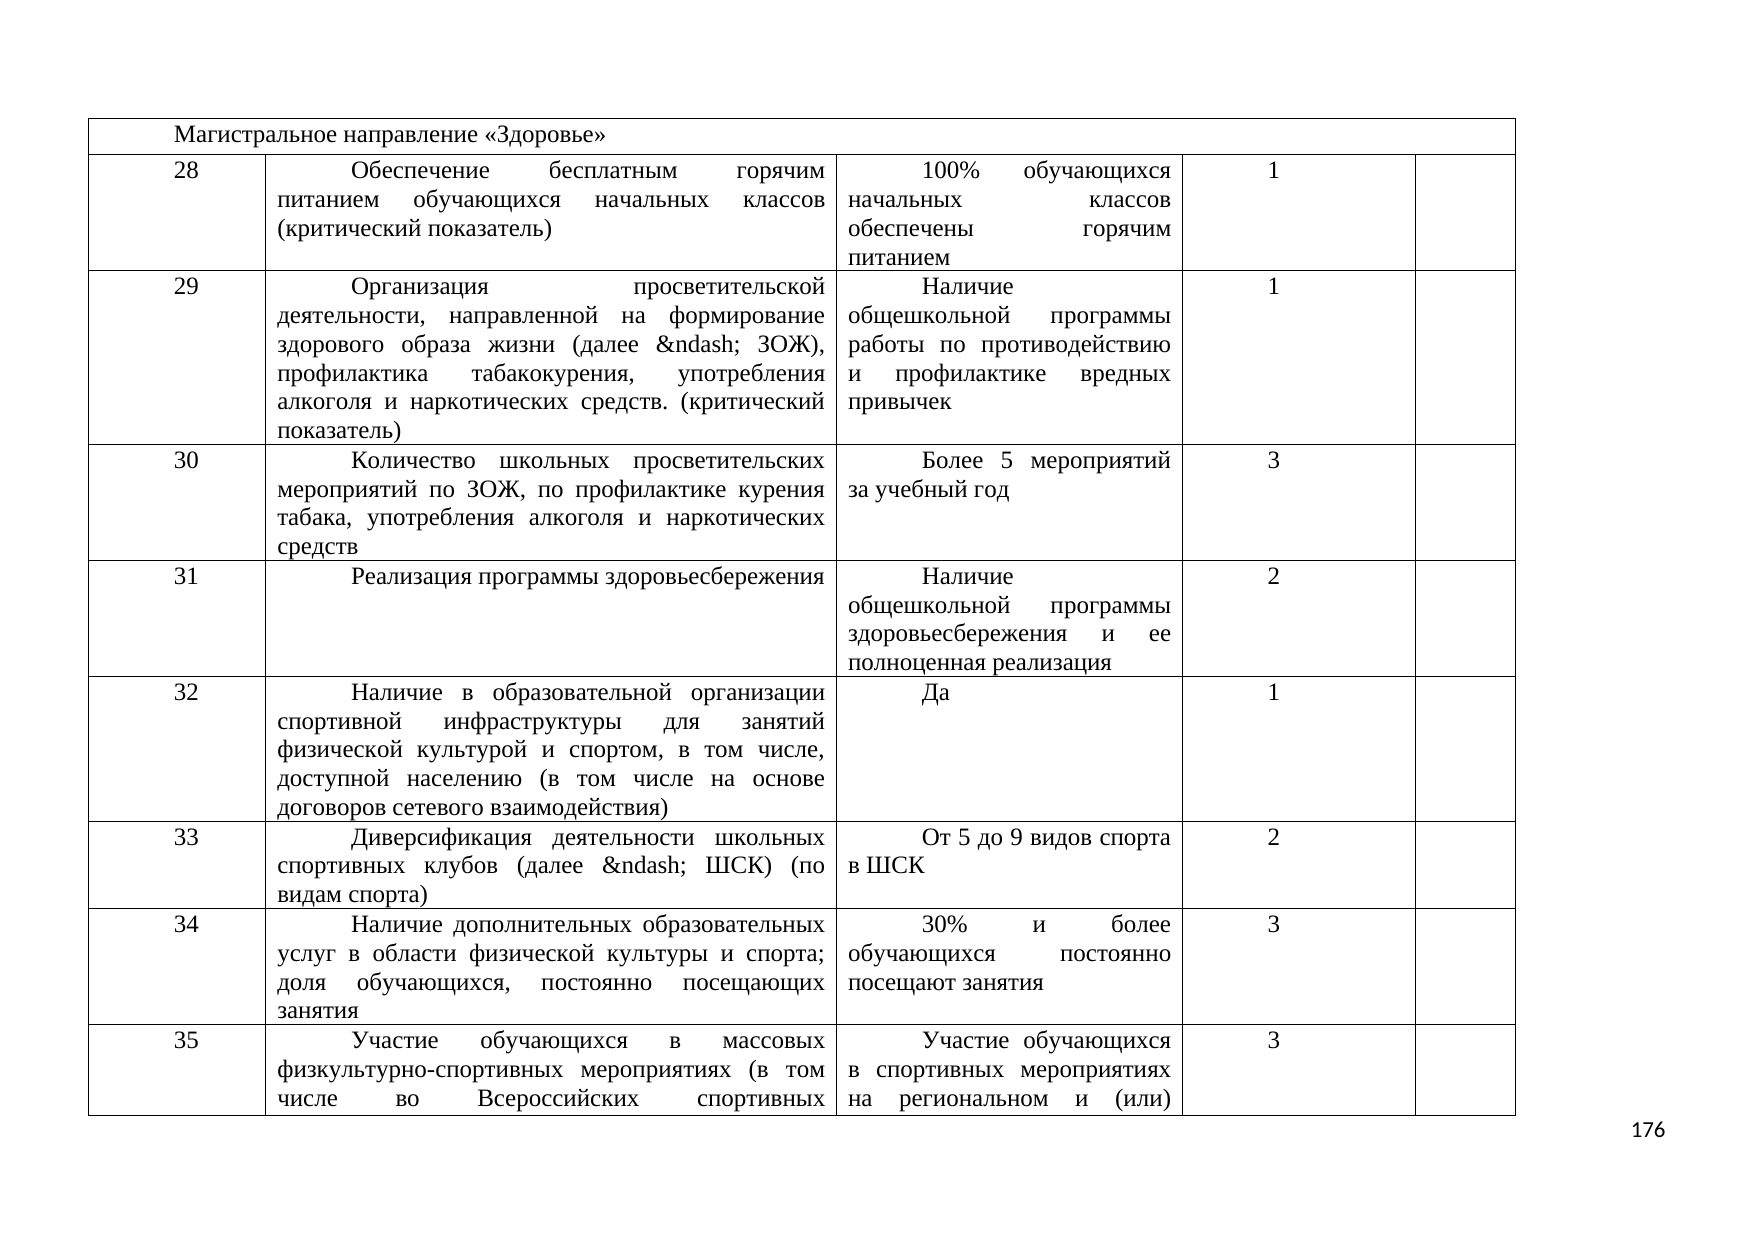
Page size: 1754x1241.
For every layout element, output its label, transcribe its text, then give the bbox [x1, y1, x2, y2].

table_cell Наличие общешкольной программы здоровьесбережения и ее полноценная реализация [837, 561, 1182, 676]
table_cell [266, 1025, 836, 1114]
table_cell Да [837, 677, 1182, 821]
table_cell 32 [89, 677, 265, 821]
table_cell Диверсификация деятельности школьных спортивных клубов (далее &ndash; ШСК) (по видам спорта) [266, 822, 836, 908]
table_cell [1416, 561, 1515, 676]
table_cell 1 [1183, 677, 1415, 821]
table_cell 1 [1183, 271, 1415, 444]
table_cell [1416, 1025, 1515, 1114]
table_cell Более 5 мероприятий за учебный год [837, 445, 1182, 560]
table_cell 3 [1183, 1025, 1415, 1114]
table_cell [1416, 271, 1515, 444]
table_cell 34 [89, 909, 265, 1024]
table_cell 30% и более обучающихся постоянно посещают занятия [837, 909, 1182, 1024]
table_cell 31 [89, 561, 265, 676]
table_cell Обеспечение бесплатным горячим питанием обучающихся начальных классов (критический показатель) [266, 155, 836, 270]
table_cell [1416, 677, 1515, 821]
table_cell [1416, 155, 1515, 270]
table_cell Наличие дополнительных образовательных услуг в области физической культуры и спорта; доля обучающихся, постоянно посещающих занятия [266, 909, 836, 1024]
table_cell Реализация программы здоровьесбережения [266, 561, 836, 676]
table_cell [1416, 822, 1515, 908]
table_cell 29 [89, 271, 265, 444]
table_cell 2 [1183, 822, 1415, 908]
table_cell 35 [89, 1025, 265, 1114]
table_cell [1416, 909, 1515, 1024]
table_cell Магистральное направление «Здоровье» [89, 119, 1515, 154]
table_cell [837, 1025, 1182, 1114]
table_cell 3 [1183, 445, 1415, 560]
table_cell 2 [1183, 561, 1415, 676]
table_cell Организация просветительской деятельности, направленной на формирование здорового образа жизни (далее &ndash; ЗОЖ), профилактика табакокурения, употребления алкоголя и наркотических средств. (критический показатель) [266, 271, 836, 444]
table_cell 33 [89, 822, 265, 908]
table_cell [1416, 445, 1515, 560]
table_cell 1 [1183, 155, 1415, 270]
table_cell Количество школьных просветительских мероприятий по ЗОЖ, по профилактике курения табака, употребления алкоголя и наркотических средств [266, 445, 836, 560]
table_cell Наличие в образовательной организации спортивной инфраструктуры для занятий физической культурой и спортом, в том числе, доступной населению (в том числе на основе договоров сетевого взаимодействия) [266, 677, 836, 821]
table_cell Наличие общешкольной программы работы по противодействию и профилактике вредных привычек [837, 271, 1182, 444]
table_cell 28 [89, 155, 265, 270]
table_cell 3 [1183, 909, 1415, 1024]
table_cell 100% обучающихся начальных классов обеспечены горячим питанием [837, 155, 1182, 270]
table_cell 30 [89, 445, 265, 560]
table_cell От 5 до 9 видов спорта в ШСК [837, 822, 1182, 908]
